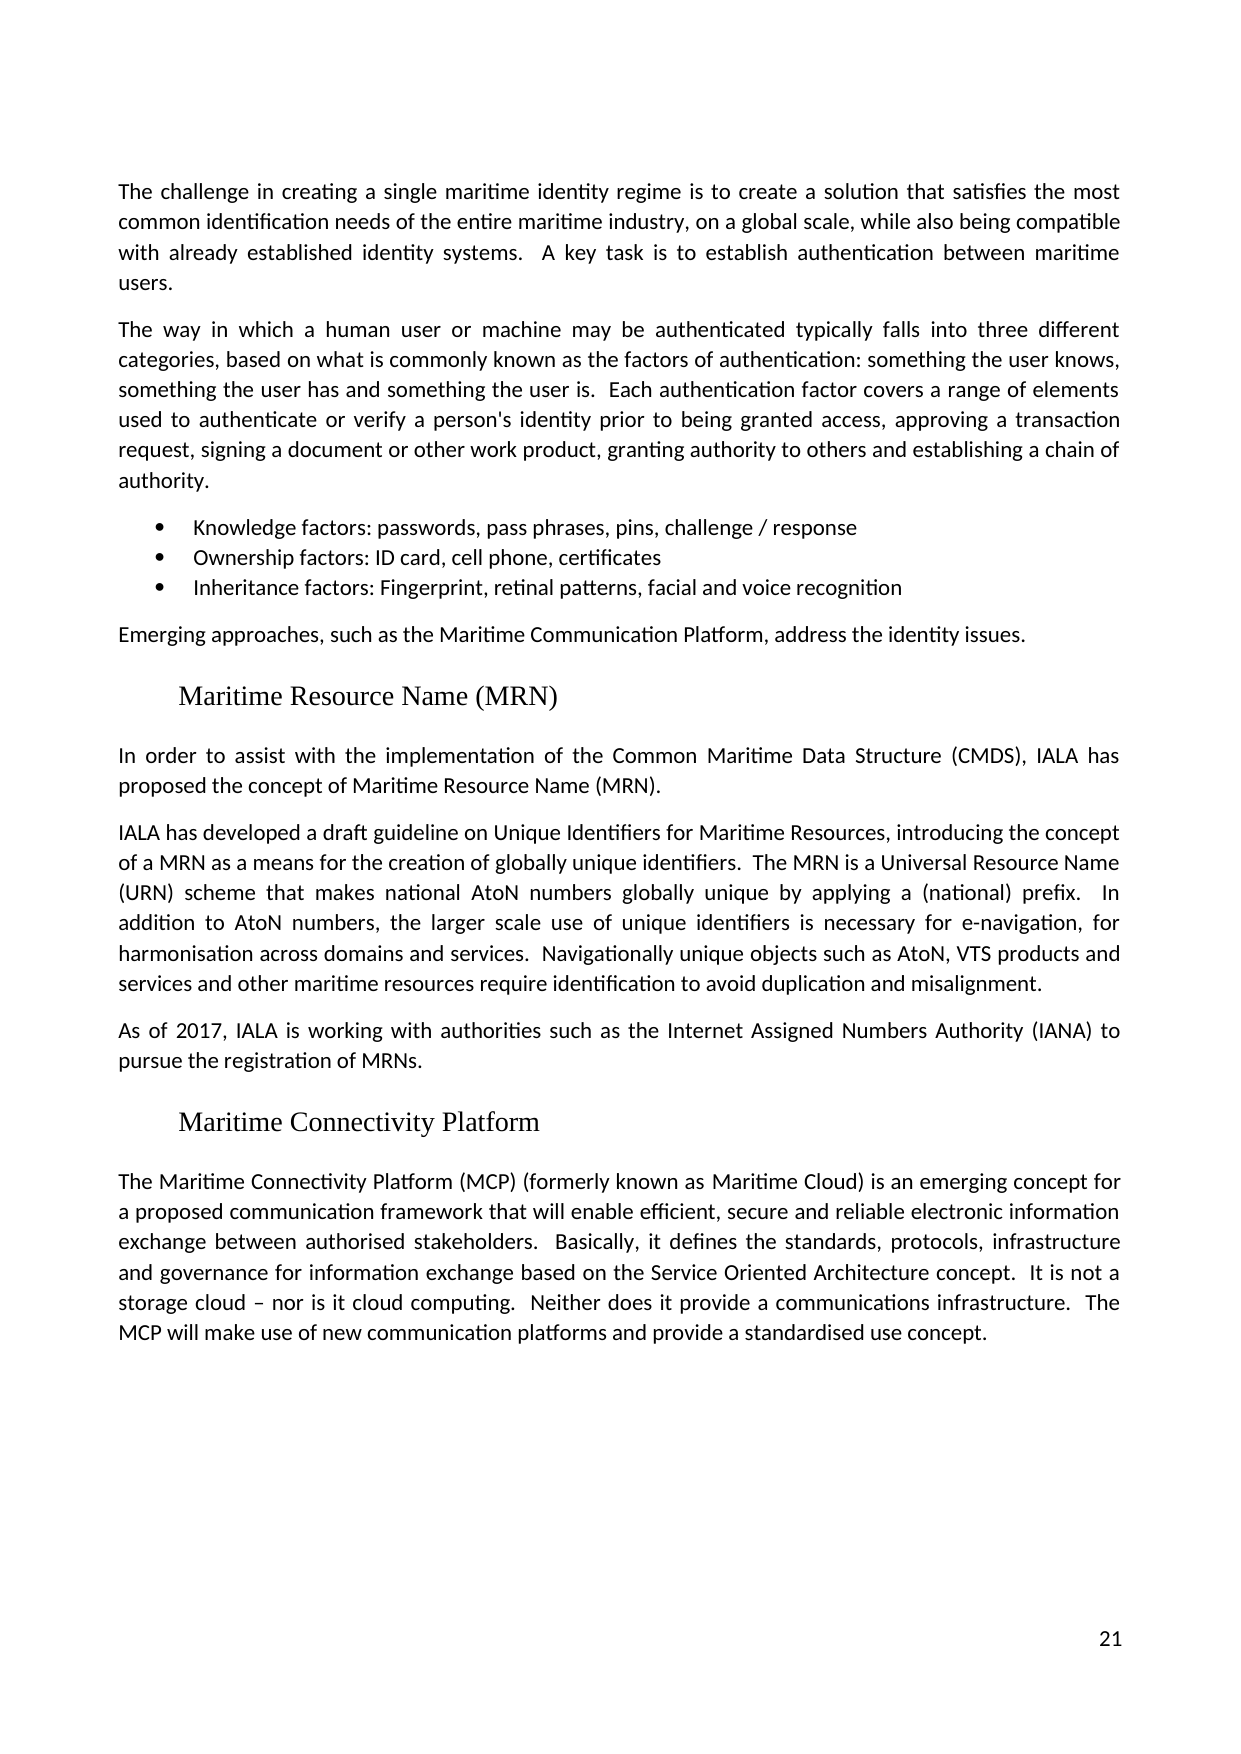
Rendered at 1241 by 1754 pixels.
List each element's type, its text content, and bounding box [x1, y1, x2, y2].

text IALA has developed a draft guideline on Unique Identifiers for Maritime Resources, introducing the concept of a MRN as a means for the creation of globally unique identifiers. The MRN is a Universal Resource Name (URN) scheme that makes national AtoN numbers globally unique by applying a (national) prefix. In addition to AtoN numbers, the larger scale use of unique identifiers is necessary for e-navigation, for harmonisation across domains and services. Navigationally unique objects such as AtoN, VTS products and services and other maritime resources require identification to avoid duplication and misalignment. [118, 818, 1122, 997]
subtitle Maritime Connectivity Platform [178, 1105, 1122, 1138]
text The way in which a human user or machine may be authenticated typically falls into three different categories, based on what is commonly known as the factors of authentication: something the user knows, something the user has and something the user is. Each authentication factor covers a range of elements used to authenticate or verify a person's identity prior to being granted access, approving a transaction request, signing a document or other work product, granting authority to others and establishing a chain of authority. [118, 315, 1122, 494]
list Ownership factors: ID card, cell phone, certificates [156, 543, 1122, 571]
text The challenge in creating a single maritime identity regime is to create a solution that satisfies the most common identification needs of the entire maritime industry, on a global scale, while also being compatible with already established identity systems. A key task is to establish authentication between maritime users. [118, 177, 1122, 296]
text Emerging approaches, such as the Maritime Communication Platform, address the identity issues. [118, 620, 1122, 648]
subtitle Maritime Resource Name (MRN) [178, 679, 1122, 712]
list Knowledge factors: passwords, pass phrases, pins, challenge / response [156, 513, 1122, 541]
text As of 2017, IALA is working with authorities such as the Internet Assigned Numbers Authority (IANA) to pursue the registration of MRNs. [118, 1016, 1122, 1074]
list Inheritance factors: Fingerprint, retinal patterns, facial and voice recognition [156, 573, 1122, 601]
text The Maritime Connectivity Platform (MCP) (formerly known as Maritime Cloud) is an emerging concept for a proposed communication framework that will enable efficient, secure and reliable electronic information exchange between authorised stakeholders. Basically, it defines the standards, protocols, infrastructure and governance for information exchange based on the Service Oriented Architecture concept. It is not a storage cloud – nor is it cloud computing. Neither does it provide a communications infrastructure. The MCP will make use of new communication platforms and provide a standardised use concept. [118, 1167, 1122, 1346]
text In order to assist with the implementation of the Common Maritime Data Structure (CMDS), IALA has proposed the concept of Maritime Resource Name (MRN). [118, 741, 1122, 799]
